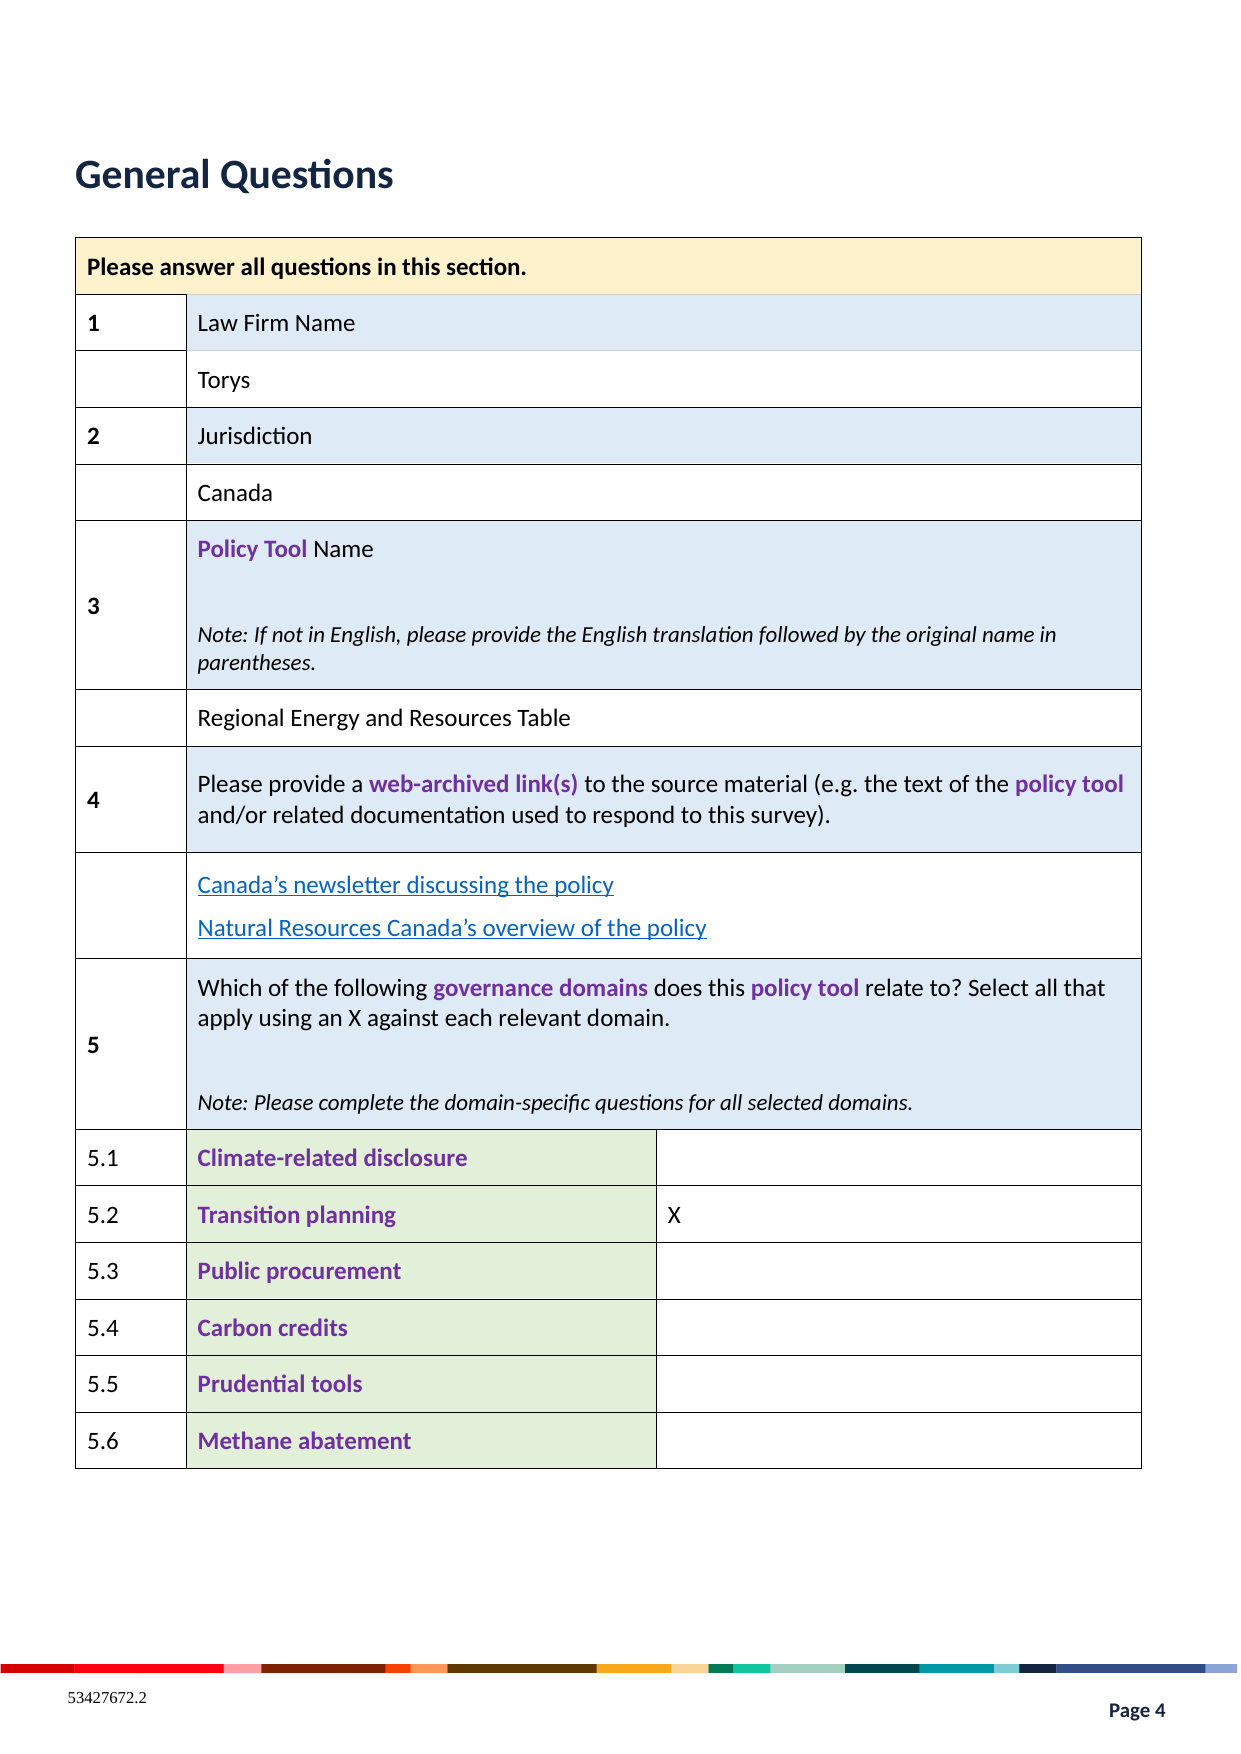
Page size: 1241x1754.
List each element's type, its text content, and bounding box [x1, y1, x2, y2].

table_cell Law Firm Name [187, 295, 1141, 350]
table_cell Climate-related disclosure [187, 1130, 656, 1185]
picture [0, 1664, 1236, 1673]
table_cell 3 [76, 521, 186, 689]
table_cell Prudential tools [187, 1356, 656, 1412]
table_cell 5 [76, 959, 186, 1129]
table_cell 5.1 [76, 1130, 186, 1185]
table_header Please answer all questions in this section. [76, 238, 1141, 294]
table_cell Transition planning [187, 1186, 656, 1242]
table_cell Regional Energy and Resources Table [187, 690, 1141, 746]
table_cell 5.5 [76, 1356, 186, 1412]
table_cell [76, 465, 186, 520]
table_cell Canada’s newsletter discussing the policy Natural Resources Canada’s overview of the policy [187, 853, 1141, 958]
table_cell [657, 1130, 1141, 1185]
table_cell 5.3 [76, 1243, 186, 1298]
table_cell 5.6 [76, 1413, 186, 1468]
table_cell [76, 853, 186, 958]
table_cell X [657, 1186, 1141, 1242]
table_cell Torys [187, 351, 1141, 407]
table_cell [657, 1300, 1141, 1355]
table_cell Please provide a web-archived link(s) to the source material (e.g. the text of the policy tool and/or related documentation used to respond to this survey). [187, 747, 1141, 852]
table_cell [657, 1356, 1141, 1412]
table_cell 2 [76, 408, 186, 463]
table_cell [657, 1413, 1141, 1468]
table_cell Methane abatement [187, 1413, 656, 1468]
table_cell 5.4 [76, 1300, 186, 1355]
table_cell 4 [76, 747, 186, 852]
table_cell Which of the following governance domains does this policy tool relate to? Select all that apply using an X against each relevant domain. Note: Please complete the domain-specific questions for all selected domains. [187, 959, 1141, 1129]
table_cell [657, 1243, 1141, 1298]
table_cell Jurisdiction [187, 408, 1141, 463]
table_cell Public procurement [187, 1243, 656, 1298]
table_cell [76, 690, 186, 746]
table_cell 1 [76, 295, 186, 350]
table_cell Canada [187, 465, 1141, 520]
table_cell Carbon credits [187, 1300, 656, 1355]
table_cell 5.2 [76, 1186, 186, 1242]
subtitle General Questions [75, 148, 1165, 199]
table_cell [76, 351, 186, 407]
table_cell Policy Tool Name Note: If not in English, please provide the English translation followed by the original name in parentheses. [187, 521, 1141, 689]
